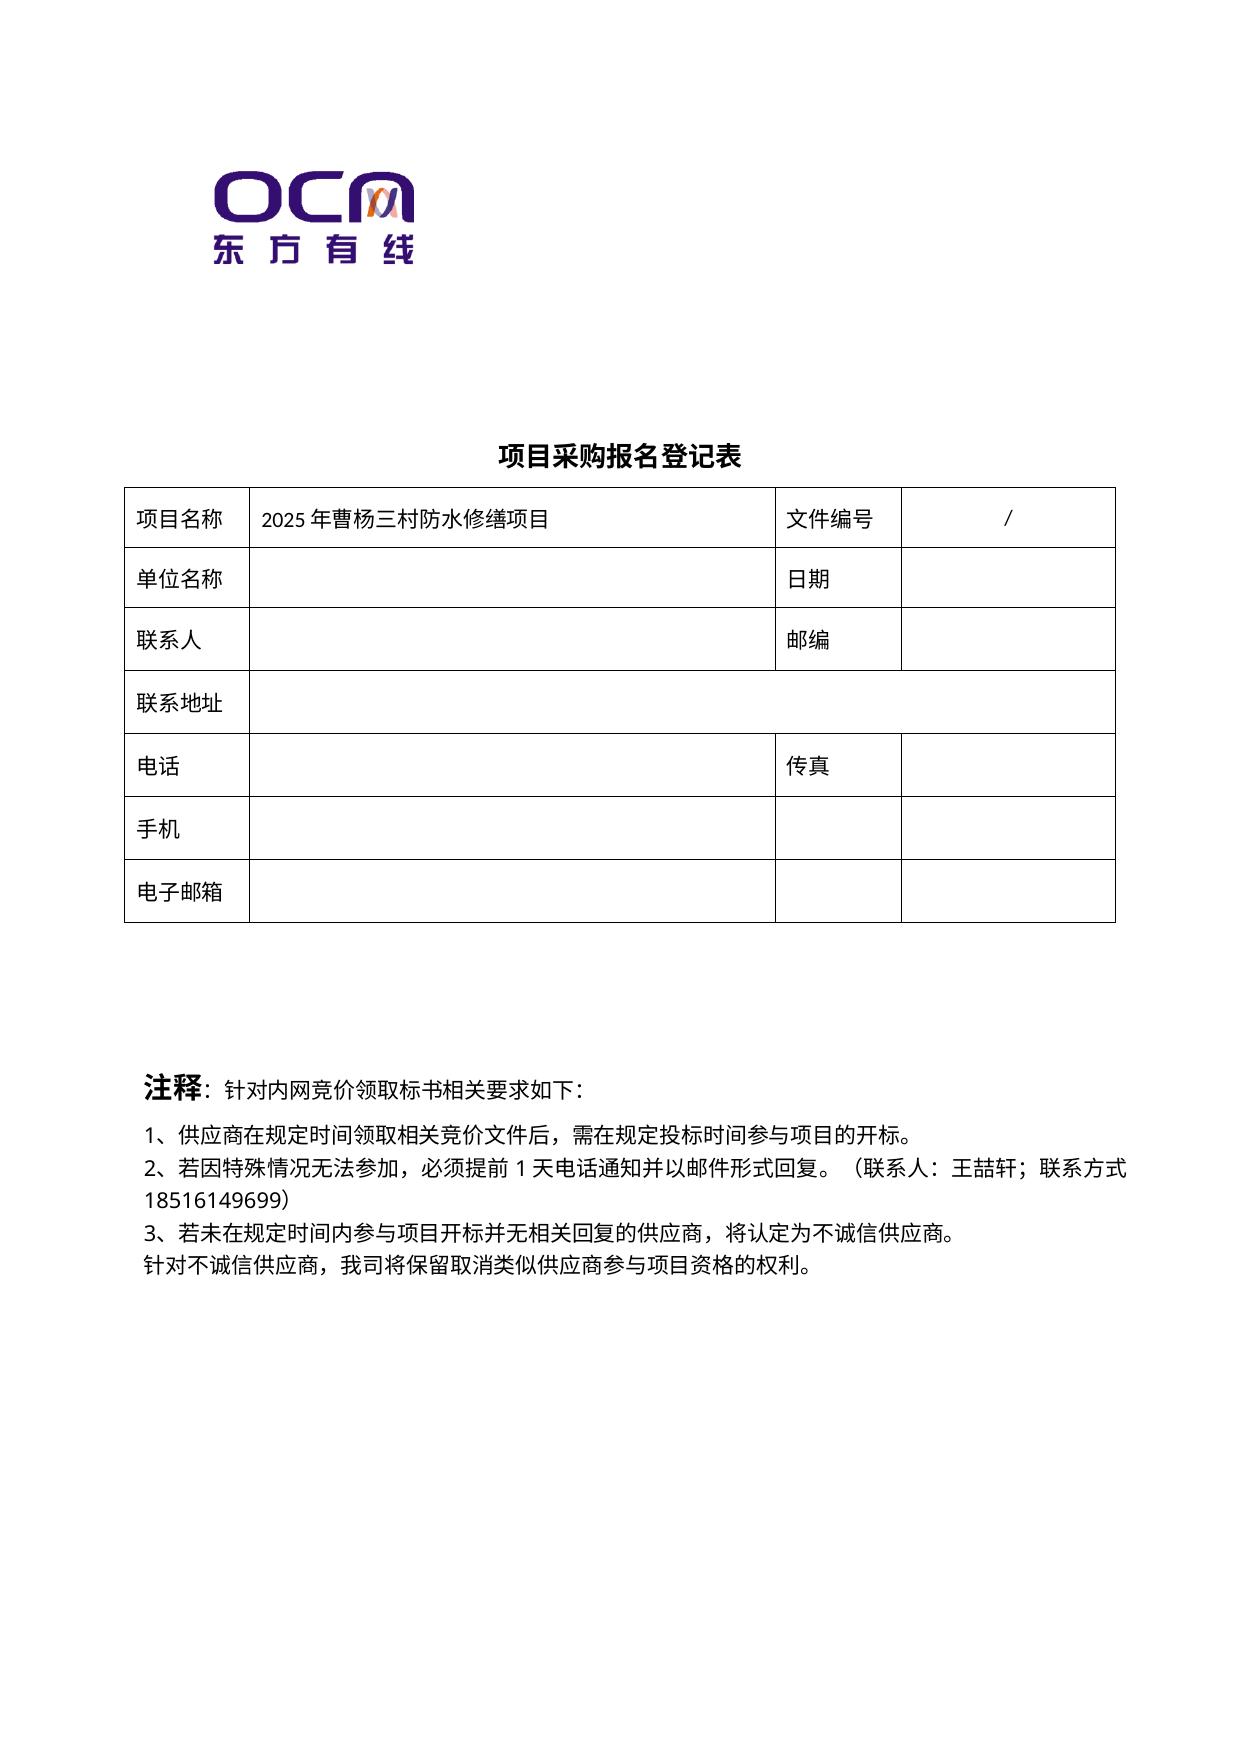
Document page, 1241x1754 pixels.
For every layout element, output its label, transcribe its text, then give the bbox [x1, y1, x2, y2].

table_cell [250, 860, 775, 922]
table_cell [250, 734, 775, 796]
table_cell 手机 [125, 797, 249, 859]
table_cell [902, 797, 1115, 859]
table_header / [902, 488, 1115, 547]
table_cell [776, 860, 901, 922]
table_cell 传真 [776, 734, 901, 796]
table_cell [250, 548, 775, 607]
text 注释：针对内网竞价领取标书相关要求如下： [144, 1053, 1129, 1118]
table_cell 联系地址 [125, 671, 249, 733]
text 针对不诚信供应商，我司将保留取消类似供应商参与项目资格的权利。 [144, 1248, 1129, 1281]
table_cell 邮编 [776, 608, 901, 670]
table_cell [250, 608, 775, 670]
table_cell [902, 608, 1115, 670]
text 1、供应商在规定时间领取相关竞价文件后，需在规定投标时间参与项目的开标。 [144, 1118, 1129, 1151]
table_cell [902, 860, 1115, 922]
table_cell 日期 [776, 548, 901, 607]
table_header 项目名称 [125, 488, 249, 547]
table_cell [250, 797, 775, 859]
text 3、若未在规定时间内参与项目开标并无相关回复的供应商，将认定为不诚信供应商。 [144, 1216, 1129, 1248]
table_cell 电子邮箱 [125, 860, 249, 922]
text 2、若因特殊情况无法参加，必须提前1天电话通知并以邮件形式回复。（联系人：王喆轩；联系方式18516149699） [144, 1151, 1129, 1216]
table_cell [902, 734, 1115, 796]
table_cell 联系人 [125, 608, 249, 670]
table_cell [776, 797, 901, 859]
table_cell [250, 671, 1115, 733]
table_cell [902, 548, 1115, 607]
table_cell 电话 [125, 734, 249, 796]
table_header 文件编号 [776, 488, 901, 547]
picture [187, 162, 454, 281]
table_cell 单位名称 [125, 548, 249, 607]
table_header 2025年曹杨三村防水修缮项目 [250, 488, 775, 547]
text 项目采购报名登记表 [187, 422, 1053, 487]
